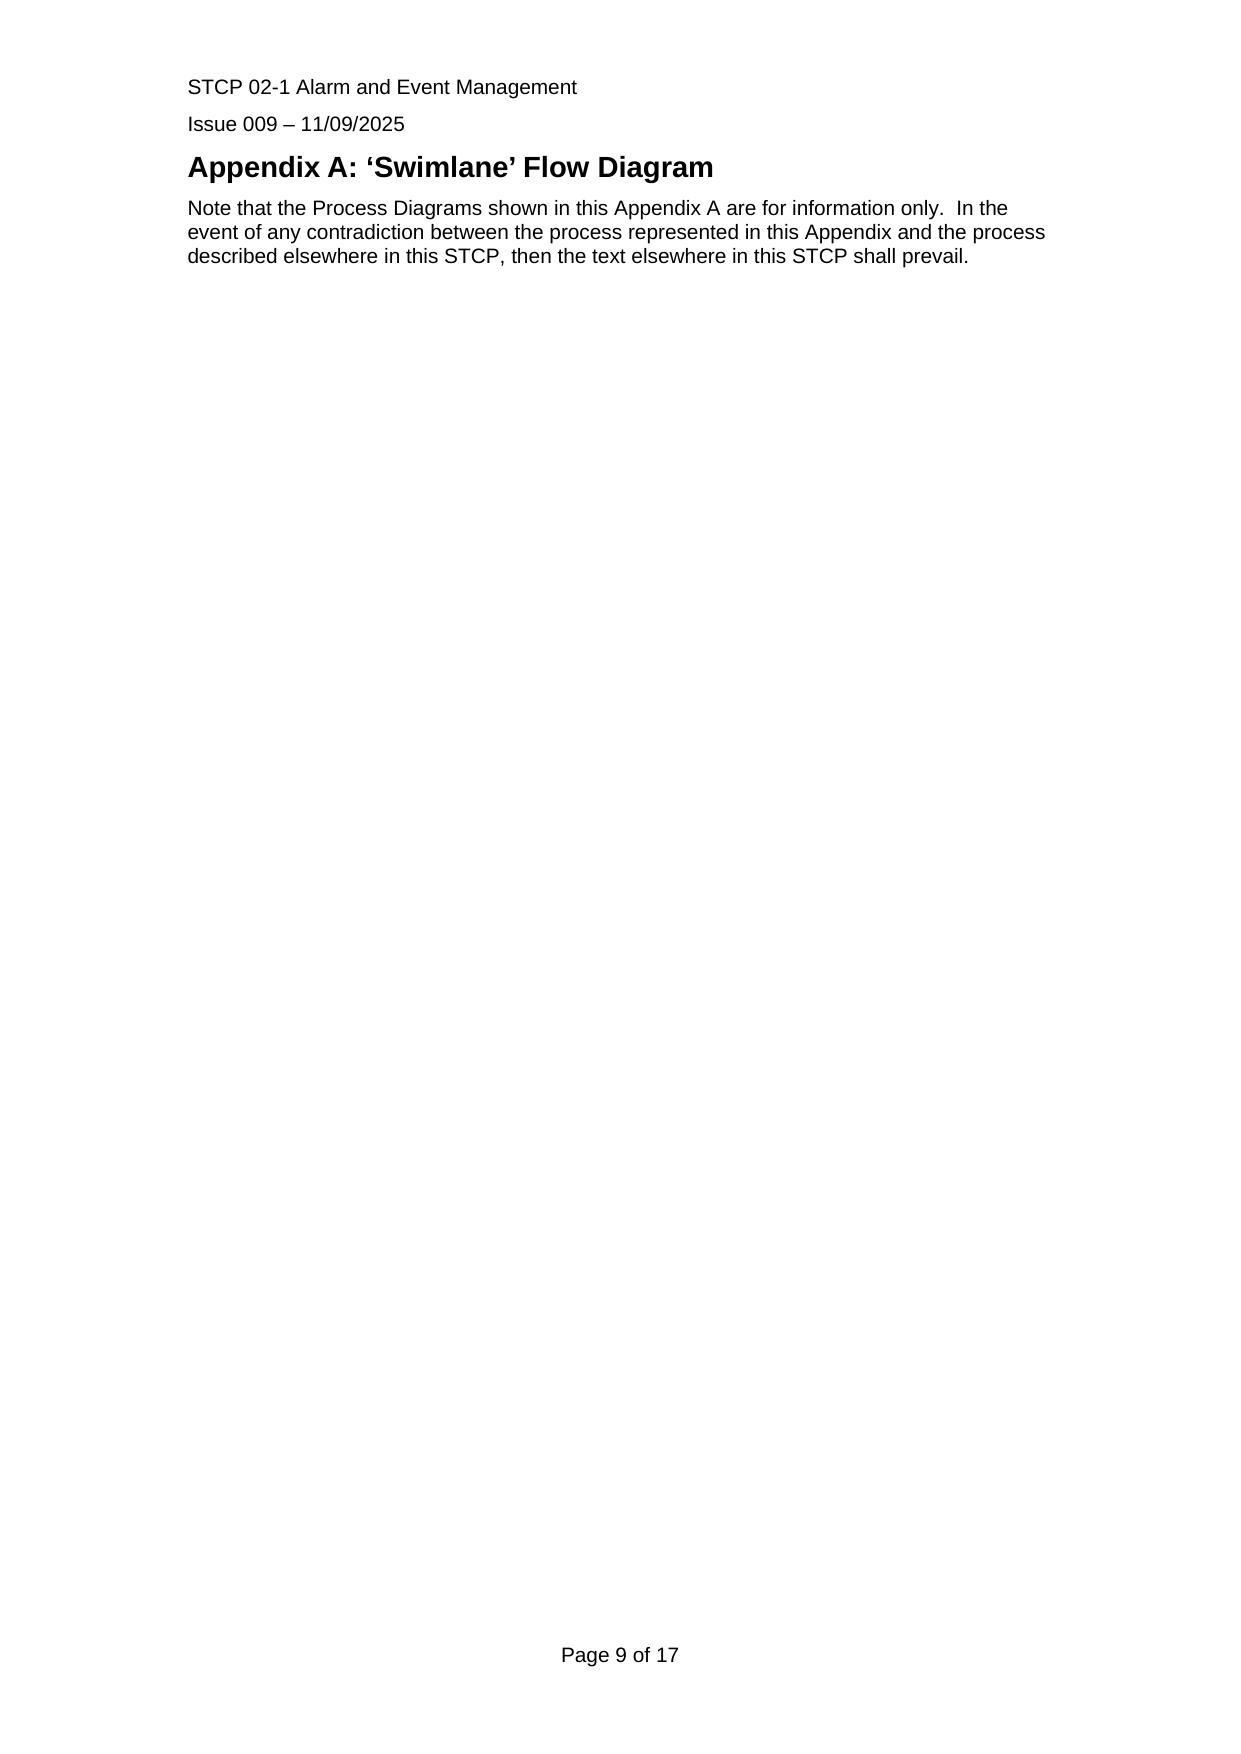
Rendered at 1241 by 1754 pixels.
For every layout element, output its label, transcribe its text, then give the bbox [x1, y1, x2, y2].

subtitle Appendix A: ‘Swimlane’ Flow Diagram [187, 150, 1053, 183]
text Note that the Process Diagrams shown in this Appendix A are for information only. In the event of any contradiction between the process represented in this Appendix and the process described elsewhere in this STCP, then the text elsewhere in this STCP shall prevail. [187, 196, 1053, 268]
